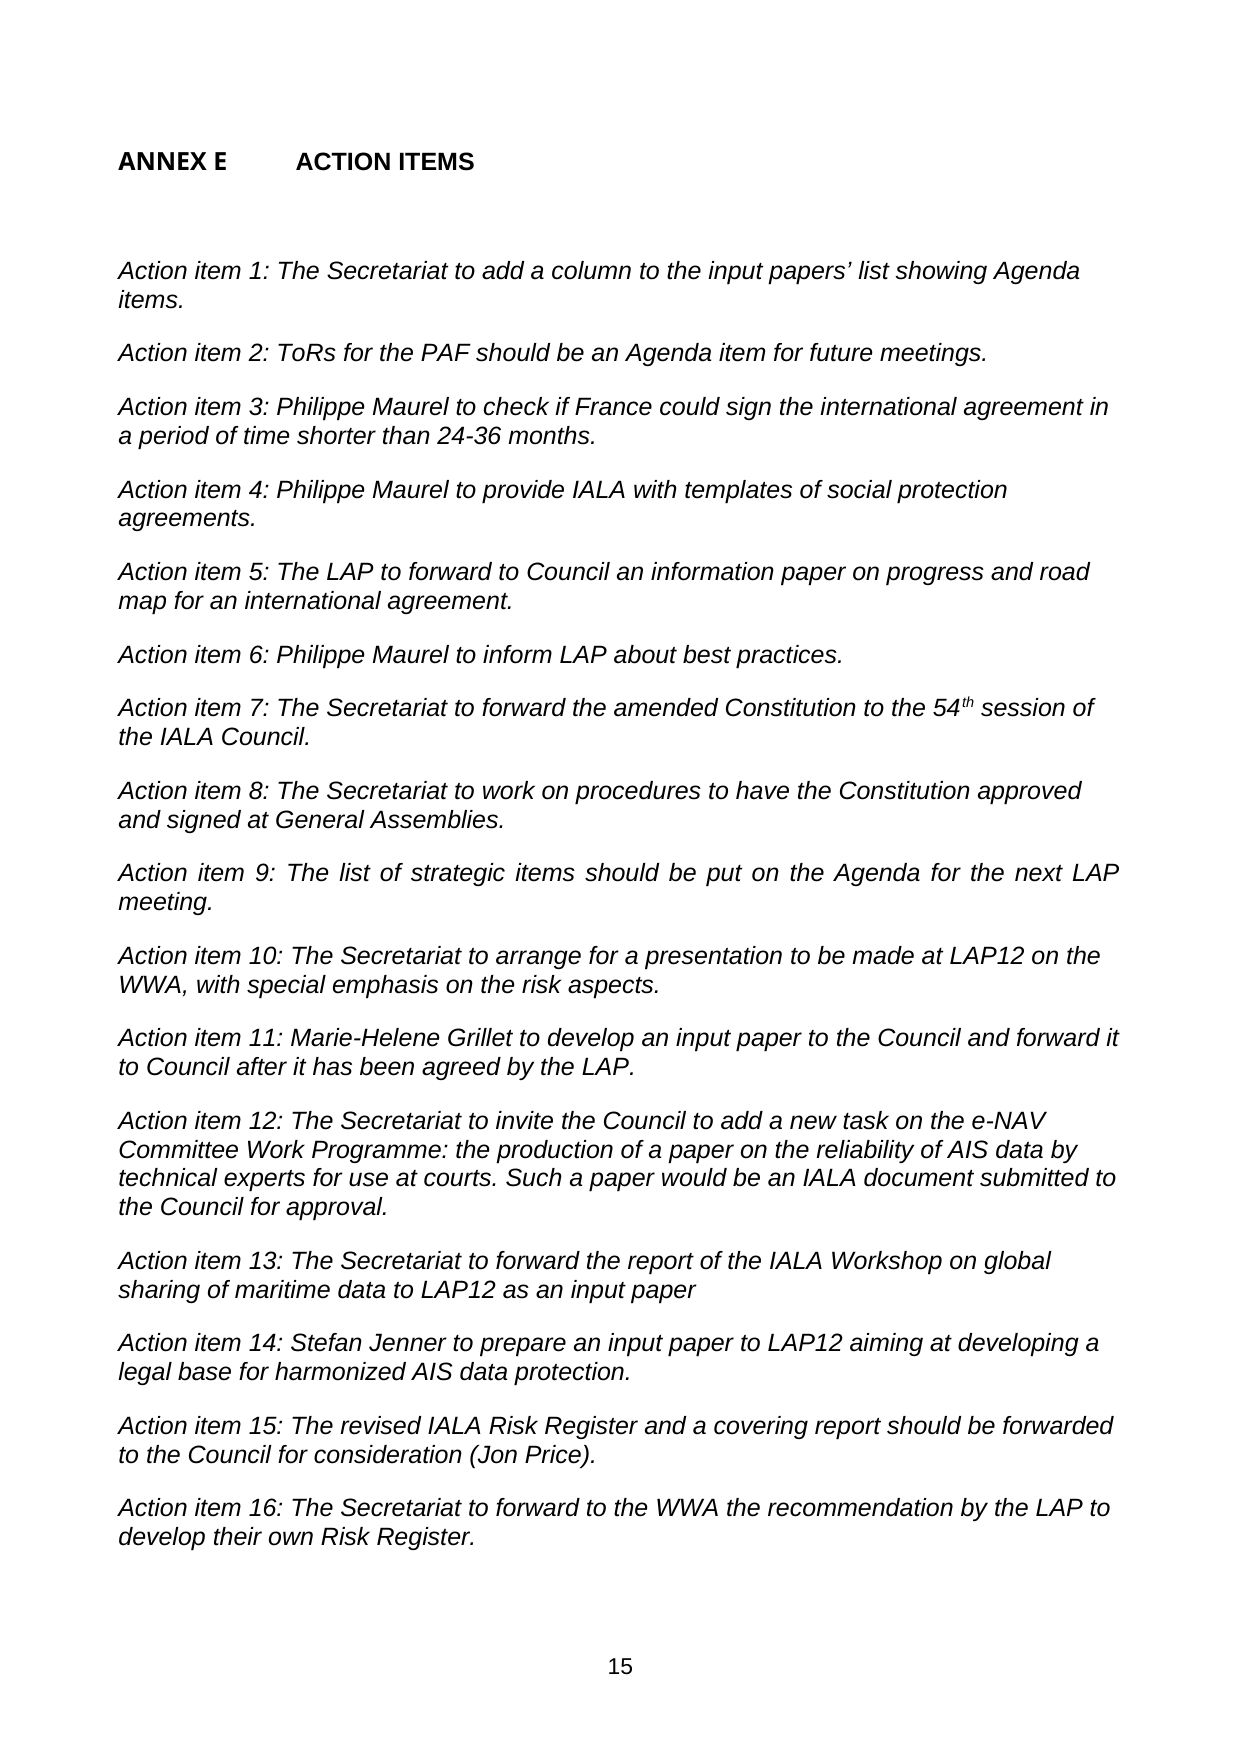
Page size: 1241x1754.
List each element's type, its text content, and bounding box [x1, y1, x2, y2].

text Action item 12: The Secretariat to invite the Council to add a new task on the e-NAV Committee Work Programme: the production of a paper on the reliability of AIS data by technical experts for use at courts. Such a paper would be an IALA document submitted to the Council for approval. [118, 1106, 1122, 1221]
text Action item 6: Philippe Maurel to inform LAP about best practices. [118, 640, 1122, 668]
text Action item 14: Stefan Jenner to prepare an input paper to LAP12 aiming at developing a legal base for harmonized AIS data protection. [118, 1328, 1122, 1386]
text Action item 4: Philippe Maurel to provide IALA with templates of social protection agreements. [118, 475, 1122, 532]
text Action item 11: Marie-Helene Grillet to develop an input paper to the Council and forward it to Council after it has been agreed by the LAP. [118, 1023, 1122, 1081]
text Action item 13: The Secretariat to forward the report of the IALA Workshop on global sharing of maritime data to LAP12 as an input paper [118, 1246, 1122, 1303]
text Action Items [118, 143, 1122, 177]
text Action item 7: The Secretariat to forward the amended Constitution to the 54th session of the IALA Council. [118, 693, 1122, 751]
text Action item 3: Philippe Maurel to check if France could sign the international agreement in a period of time shorter than 24-36 months. [118, 392, 1122, 450]
text Action item 1: The Secretariat to add a column to the input papers’ list showing Agenda items. [118, 256, 1122, 313]
text Action item 9: The list of strategic items should be put on the Agenda for the next LAP meeting. [118, 858, 1122, 916]
text Action item 5: The LAP to forward to Council an information paper on progress and road map for an international agreement. [118, 557, 1122, 615]
text Action item 2: ToRs for the PAF should be an Agenda item for future meetings. [118, 338, 1122, 367]
text Action item 16: The Secretariat to forward to the WWA the recommendation by the LAP to develop their own Risk Register. [118, 1493, 1122, 1551]
text Action item 10: The Secretariat to arrange for a presentation to be made at LAP12 on the WWA, with special emphasis on the risk aspects. [118, 941, 1122, 998]
text Action item 8: The Secretariat to work on procedures to have the Constitution approved and signed at General Assemblies. [118, 776, 1122, 833]
text Action item 15: The revised IALA Risk Register and a covering report should be forwarded to the Council for consideration (Jon Price). [118, 1411, 1122, 1468]
